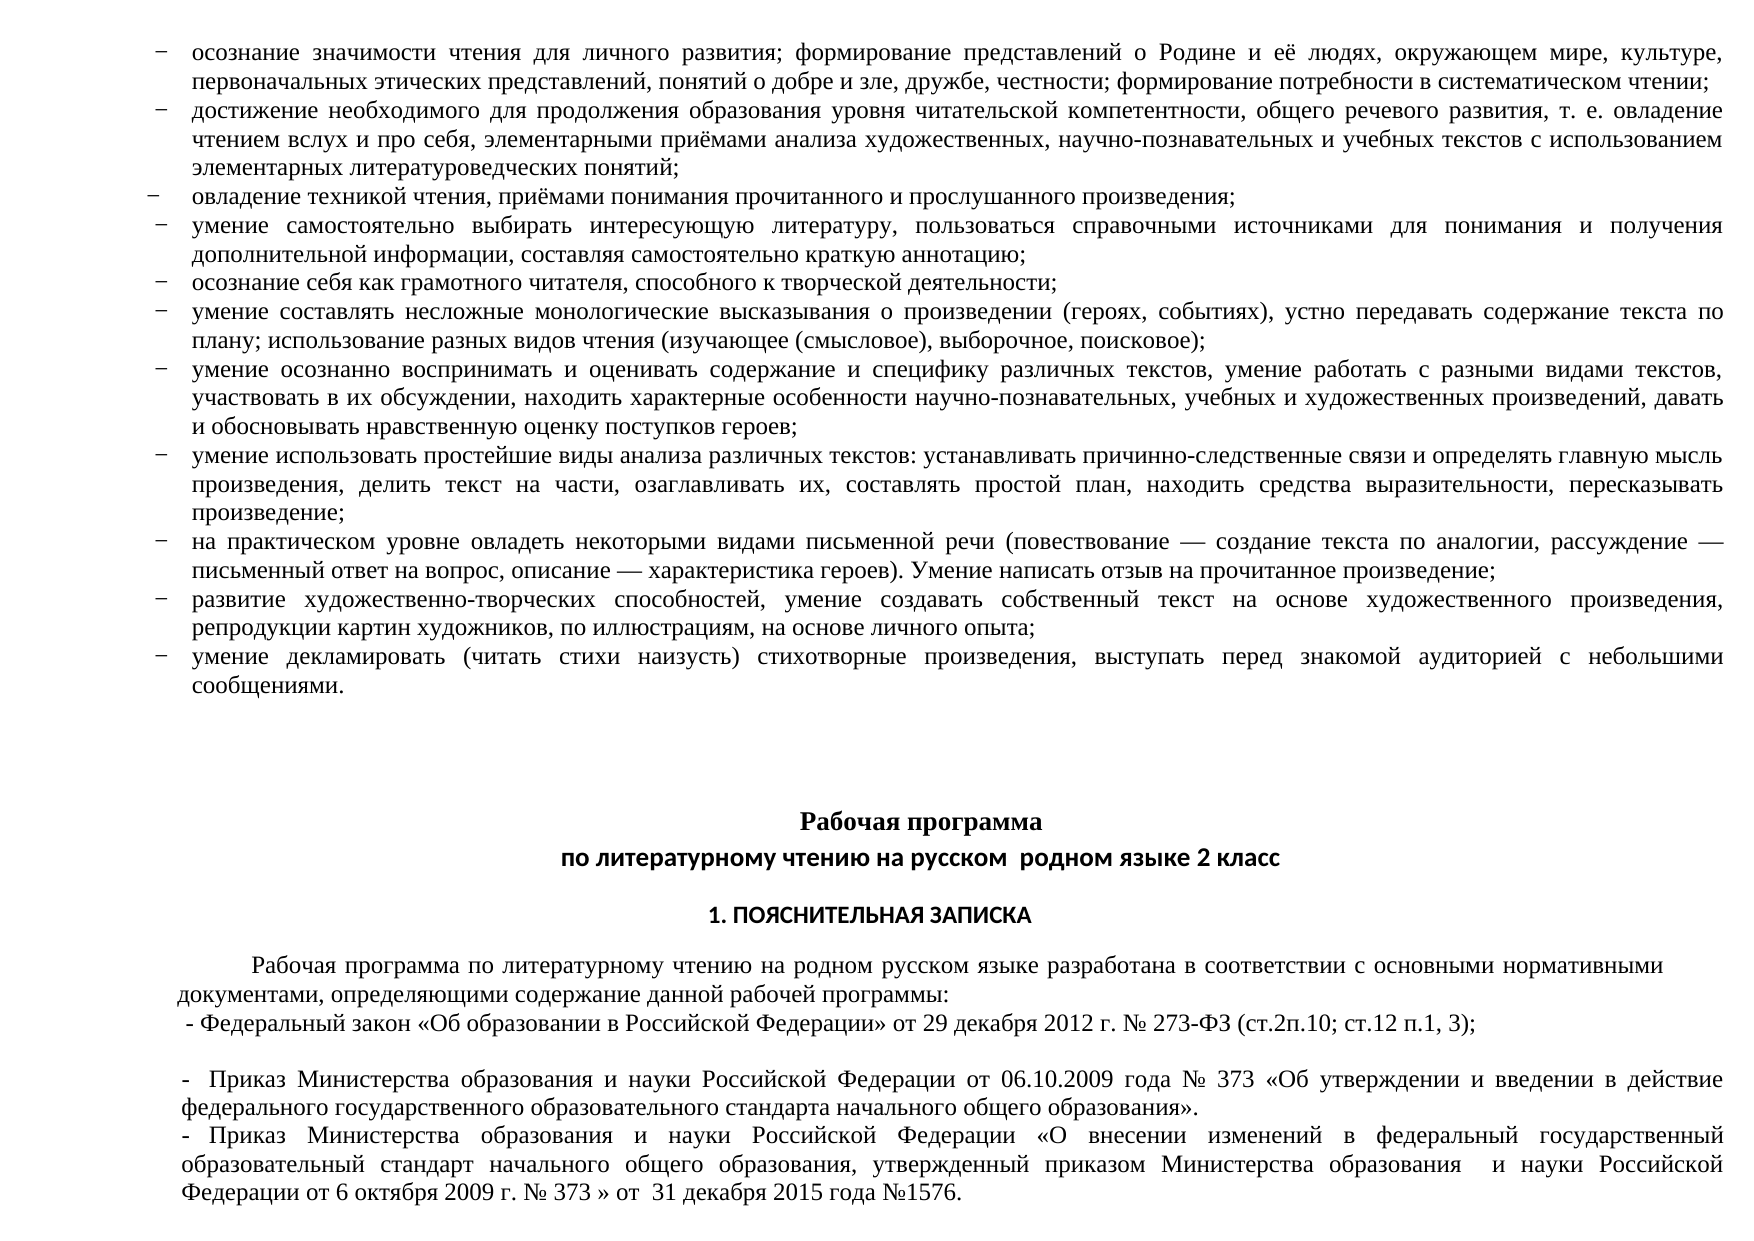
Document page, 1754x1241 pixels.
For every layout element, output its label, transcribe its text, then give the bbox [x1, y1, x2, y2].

text по литературному чтению на русском родном языке 2 класс [461, 840, 1380, 873]
list умение самостоятельно выбирать интересующую литературу, пользоваться справочными источниками для понимания и получения дополнительной информации, составляя самостоятельно краткую аннотацию; [154, 210, 1725, 267]
text 1. ПОЯСНИТЕЛЬНАЯ ЗАПИСКА [708, 899, 1725, 929]
list умение осознанно воспринимать и оценивать содержание и специфику различных текстов, умение работать с разными видами текстов, участвовать в их обсуждении, находить характерные особенности научно-познавательных, учебных и художественных произведений, давать и обосновывать нравственную оценку поступков героев; [154, 354, 1725, 440]
list Приказ Министерства образования и науки Российской Федерации «О внесении изменений в федеральный государственный образовательный стандарт начального общего образования, утвержденный приказом Министерства образования и науки Российской Федерации от 6 октября 2009 г. № 373 » от 31 декабря 2015 года №1576. [181, 1121, 1725, 1206]
list умение использовать простейшие виды анализа различных текстов: устанавливать причинно-следственные связи и определять главную мысль произведения, делить текст на части, озаглавливать их, составлять простой план, находить средства выразительности, пересказывать произведение; [154, 440, 1725, 526]
list достижение необходимого для продолжения образования уровня читательской компетентности, общего речевого развития, т. е. овладение чтением вслух и про себя, элементарными приёмами анализа художественных, научно-познавательных и учебных текстов с использованием элементарных литературоведческих понятий; [154, 95, 1725, 181]
list осознание себя как грамотного читателя, способного к творческой деятельности; [154, 267, 1725, 296]
list осознание значимости чтения для личного развития; формирование представлений о Родине и её людях, окружающем мире, культуре, первоначальных этических представлений, понятий о добре и зле, дружбе, честности; формирование потребности в систематическом чтении; [154, 37, 1725, 95]
list умение декламировать (читать стихи наизусть) стихотворные произведения, выступать перед знакомой аудиторией с небольшими сообщениями. [154, 641, 1725, 699]
text Рабочая программа по литературному чтению на родном русском языке разработана в соответствии с основными нормативными документами, определяющими содержание данной рабочей программы: [177, 950, 1666, 1008]
list на практическом уровне овладеть некоторыми видами письменной речи (повествование — создание текста по аналогии, рассуждение — письменный ответ на вопрос, описание — характеристика героев). Умение написать отзыв на прочитанное произведение; [154, 526, 1725, 584]
text - Федеральный закон «Об образовании в Российской Федерации» от 29 декабря 2012 г. № 273-ФЗ (ст.2п.10; ст.12 п.1, 3); [154, 1008, 1725, 1037]
list умение составлять несложные монологические высказывания о произведении (героях, событиях), устно передавать содержание текста по плану; использование разных видов чтения (изучающее (смысловое), выборочное, поисковое); [154, 296, 1725, 354]
list развитие художественно-творческих способностей, умение создавать собственный текст на основе художественного произведения, репродукции картин художников, по иллюстрациям, на основе личного опыта; [154, 584, 1725, 641]
subtitle Рабочая программа [461, 805, 1381, 836]
list Приказ Министерства образования и науки Российской Федерации от 06.10.2009 года № 373 «Об утверждении и введении в действие федерального государственного образовательного стандарта начального общего образования». [181, 1065, 1725, 1121]
list овладение техникой чтения, приёмами понимания прочитанного и прослушанного произведения; [146, 181, 1725, 210]
